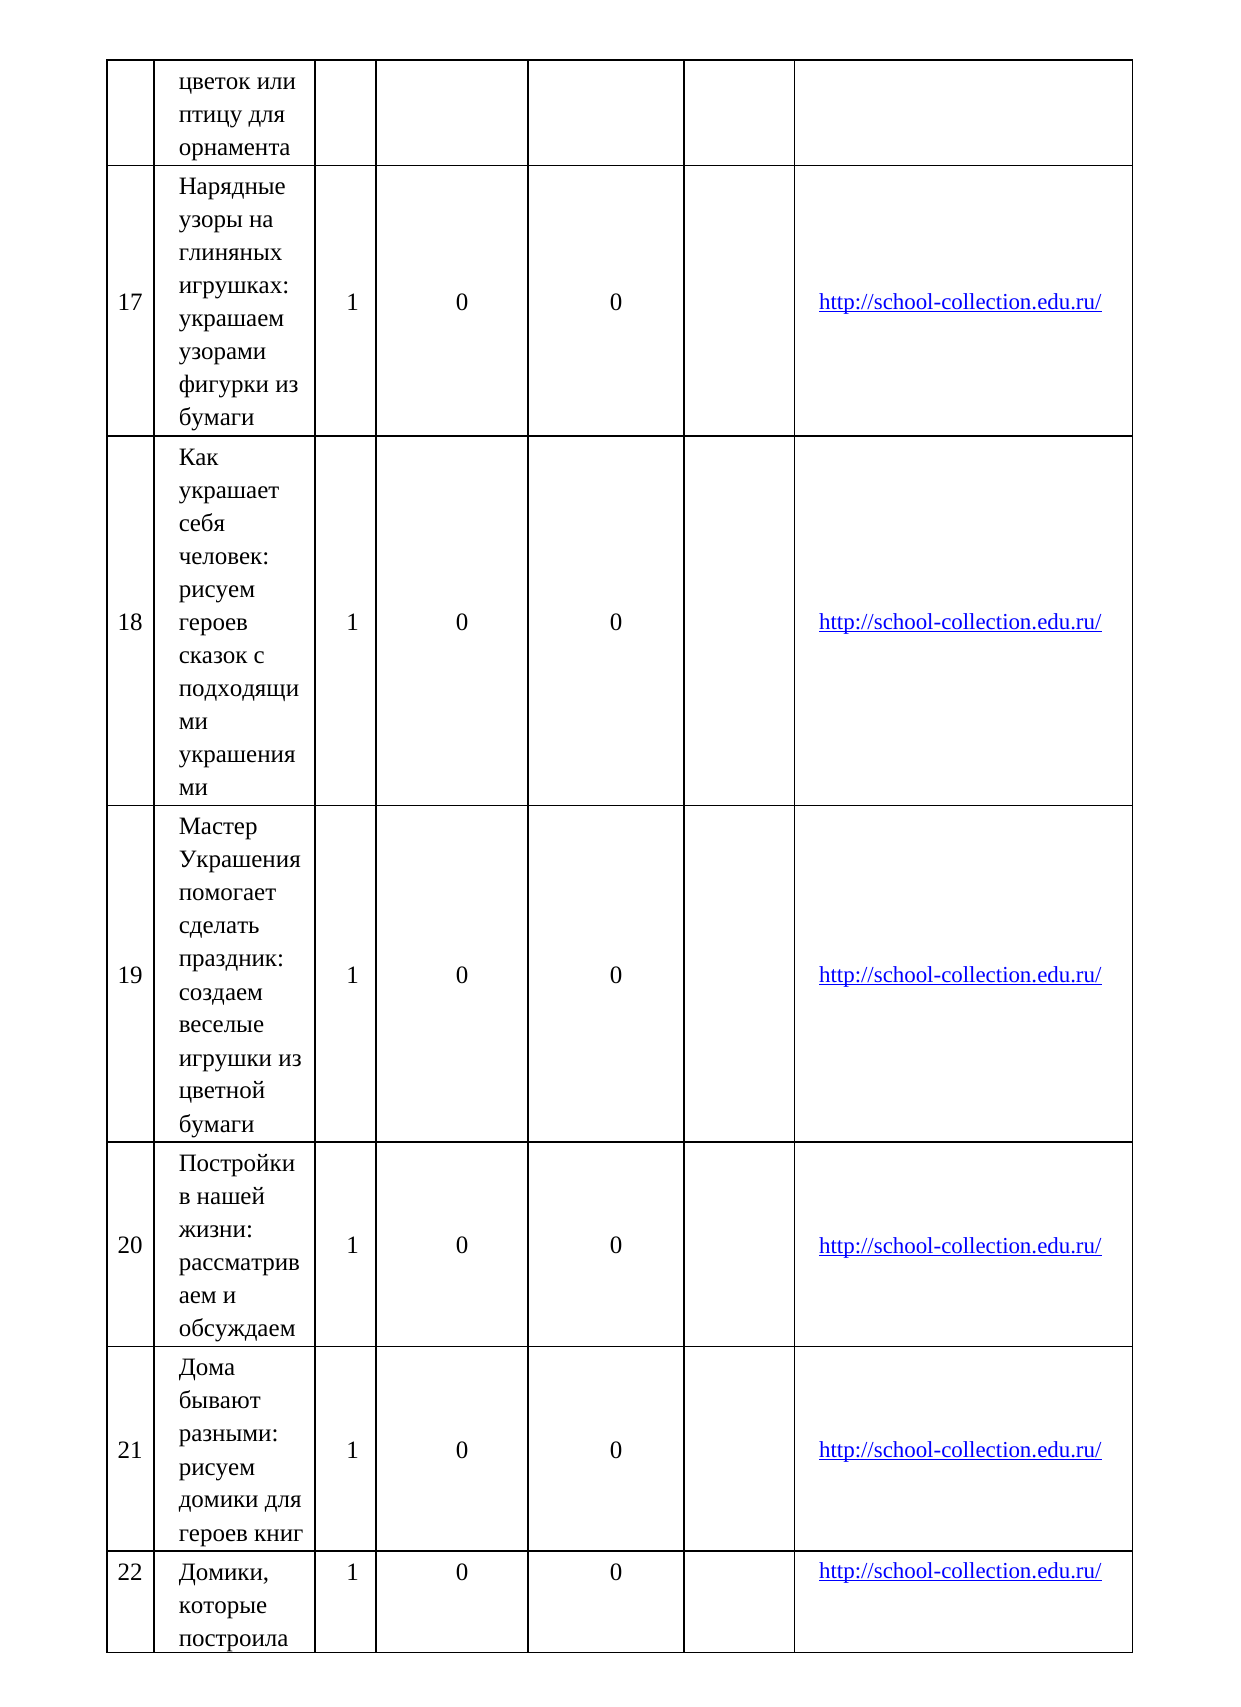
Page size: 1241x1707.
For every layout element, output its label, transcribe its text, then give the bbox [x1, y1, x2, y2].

table_cell [685, 1347, 794, 1550]
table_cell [795, 1552, 1132, 1652]
table_cell Дома бывают разными: рисуем домики для героев книг [155, 1347, 314, 1550]
table_cell 0 [529, 437, 683, 805]
table_cell 1 [316, 1143, 375, 1346]
table_cell 1 [316, 1552, 375, 1652]
table_cell 0 [529, 1143, 683, 1346]
table_cell http://school-collection.edu.ru/ [795, 166, 1132, 435]
table_cell 1 [316, 806, 375, 1141]
table_cell 0 [377, 1143, 527, 1346]
table_cell 0 [377, 1347, 527, 1550]
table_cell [795, 61, 1132, 164]
table_cell [685, 1552, 794, 1652]
table_cell Как украшает себя человек: рисуем героев сказок с подходящими украшениями [155, 437, 314, 805]
table_cell 1 [316, 1347, 375, 1550]
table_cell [155, 1552, 314, 1652]
table_cell Постройки в нашей жизни: рассматриваем и обсуждаем [155, 1143, 314, 1346]
table_cell 1 [316, 61, 375, 164]
table_cell 0 [377, 61, 527, 164]
table_cell 0 [377, 1552, 527, 1652]
table_cell http://school-collection.edu.ru/ [795, 1143, 1132, 1346]
table_cell 0 [529, 166, 683, 435]
table_cell [685, 1143, 794, 1346]
table_cell [685, 806, 794, 1141]
table_cell 0 [529, 1552, 683, 1652]
table_cell 0 [529, 61, 683, 164]
table_cell http://school-collection.edu.ru/ [795, 1347, 1132, 1550]
table_cell 0 [377, 166, 527, 435]
table_cell 19 [108, 806, 153, 1141]
table_cell Мастер Украшения помогает сделать праздник: создаем веселые игрушки из цветной бумаги [155, 806, 314, 1141]
table_cell 20 [108, 1143, 153, 1346]
table_cell 1 [316, 166, 375, 435]
table_cell [685, 166, 794, 435]
table_cell 16 [108, 61, 153, 164]
table_cell 17 [108, 166, 153, 435]
table_cell 0 [529, 806, 683, 1141]
table_cell 0 [377, 806, 527, 1141]
table_cell http://school-collection.edu.ru/ [795, 806, 1132, 1141]
table_cell Нарядные узоры на глиняных игрушках: украшаем узорами фигурки из бумаги [155, 166, 314, 435]
table_cell 0 [377, 437, 527, 805]
table_cell http://school-collection.edu.ru/ [795, 437, 1132, 805]
table_cell 18 [108, 437, 153, 805]
table_cell 0 [529, 1347, 683, 1550]
table_cell 21 [108, 1347, 153, 1550]
table_cell [685, 61, 794, 164]
table_cell 1 [316, 437, 375, 805]
table_cell 22 [108, 1552, 153, 1652]
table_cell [155, 61, 314, 164]
table_cell [685, 437, 794, 805]
